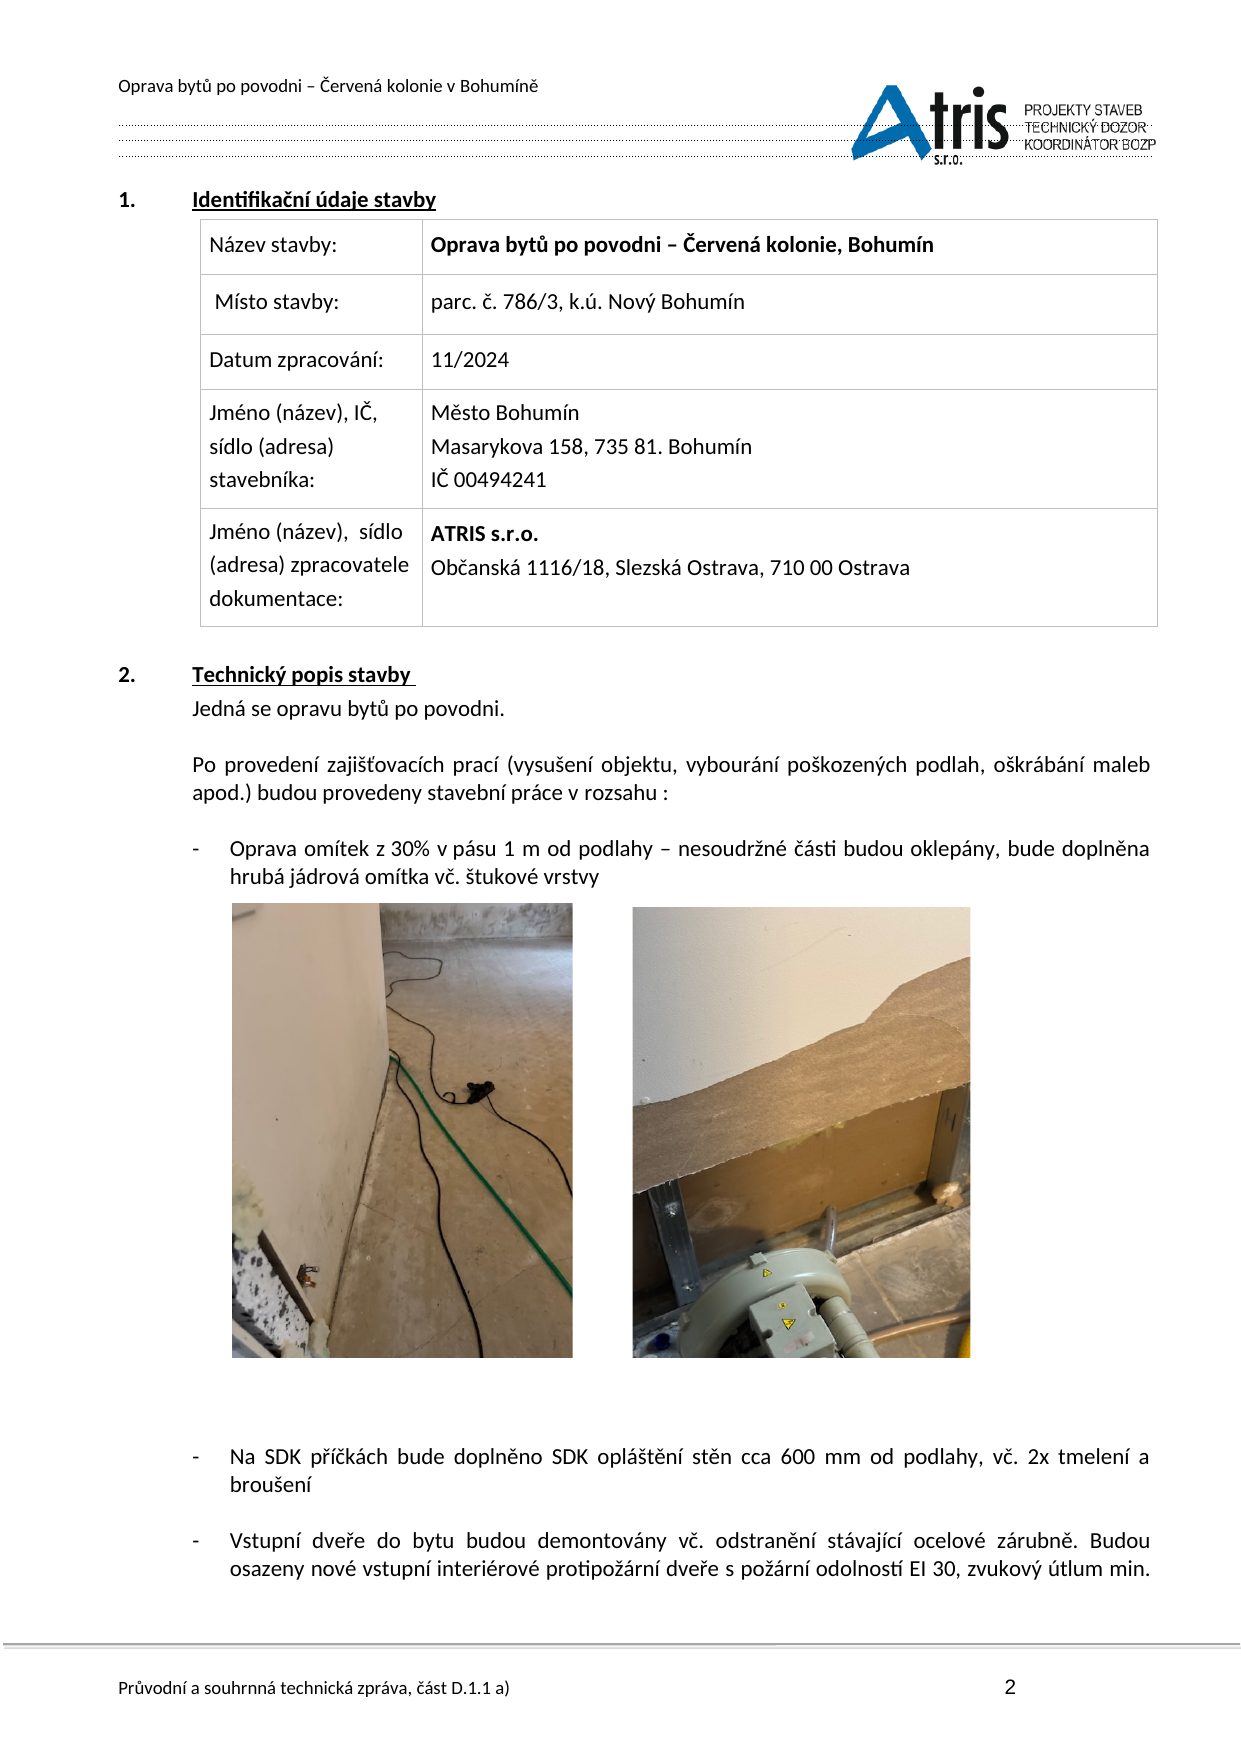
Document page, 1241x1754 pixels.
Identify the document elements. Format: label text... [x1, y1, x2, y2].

picture [232, 903, 573, 1358]
list Technický popis stavby [118, 661, 1152, 688]
table_header Název stavby: [201, 220, 422, 274]
table_cell Jméno (název), sídlo (adresa) zpracovatele dokumentace: [201, 509, 422, 626]
table_cell ATRIS s.r.o. Občanská 1116/18, Slezská Ostrava, 710 00 Ostrava [423, 509, 1157, 626]
list Oprava omítek z 30% v pásu 1 m od podlahy – nesoudržné části budou oklepány, bude doplněna hrubá jádrová omítka vč. štukové vrstvy [192, 834, 1152, 890]
table_header Oprava bytů po povodni – Červená kolonie, Bohumín [423, 220, 1157, 274]
text Jedná se opravu bytů po povodni. [192, 694, 1152, 722]
picture [849, 83, 1157, 166]
table_cell Datum zpracování: [201, 335, 422, 389]
list Na SDK příčkách bude doplněno SDK opláštění stěn cca 600 mm od podlahy, vč. 2x tmelení a broušení [192, 1442, 1152, 1498]
table_cell Město Bohumín Masarykova 158, 735 81. Bohumín IČ 00494241 [423, 390, 1157, 507]
picture [632, 907, 971, 1358]
table_cell Jméno (název), IČ, sídlo (adresa) stavebníka: [201, 390, 422, 507]
table_cell Místo stavby: [201, 275, 422, 333]
table_cell 11/2024 [423, 335, 1157, 389]
table_cell parc. č. 786/3, k.ú. Nový Bohumín [423, 275, 1157, 333]
text Po provedení zajišťovacích prací (vysušení objektu, vybourání poškozených podlah, oškrábání maleb apod.) budou provedeny stavební práce v rozsahu : [192, 750, 1152, 806]
list Identifikační údaje stavby [118, 185, 1152, 213]
